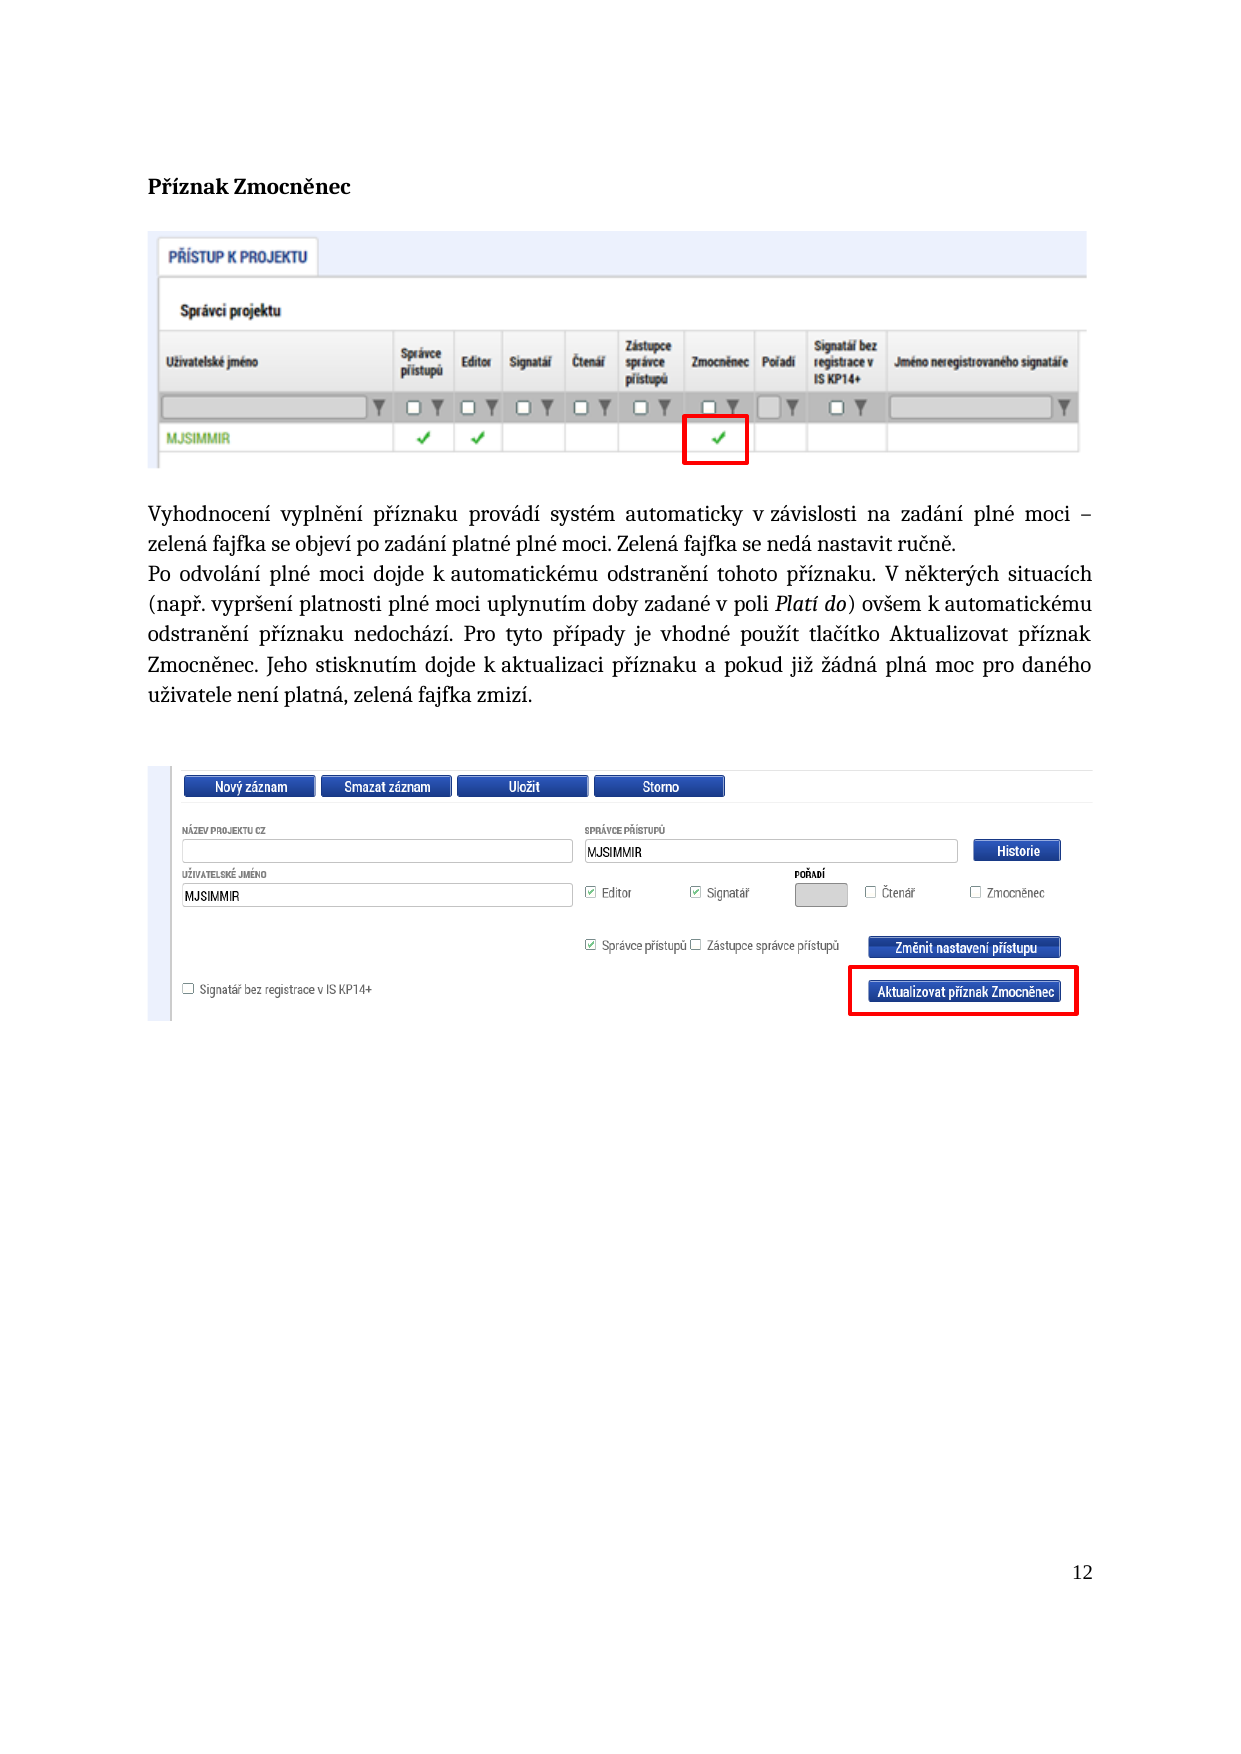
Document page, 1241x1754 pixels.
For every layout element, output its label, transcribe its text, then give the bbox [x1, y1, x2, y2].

text Vyhodnocení vyplnění příznaku provádí systém automaticky v závislosti na zadání plné moci – zelená fajfka se objeví po zadání platné plné moci. Zelená fajfka se nedá nastavit ručně. [148, 500, 1092, 557]
text Příznak Zmocněnec [148, 174, 1092, 200]
picture [147, 231, 1087, 470]
picture [147, 766, 1093, 1021]
text Po odvolání plné moci dojde k automatickému odstranění tohoto příznaku. V některých situacích (např. vypršení platnosti plné moci uplynutím doby zadané v poli Platí do) ovšem k automatickému odstranění příznaku nedochází. Pro tyto případy je vhodné použít tlačítko Aktualizovat příznak Zmocněnec. Jeho stisknutím dojde k aktualizaci příznaku a pokud již žádná plná moc pro daného uživatele není platná, zelená fajfka zmizí. [148, 561, 1092, 708]
